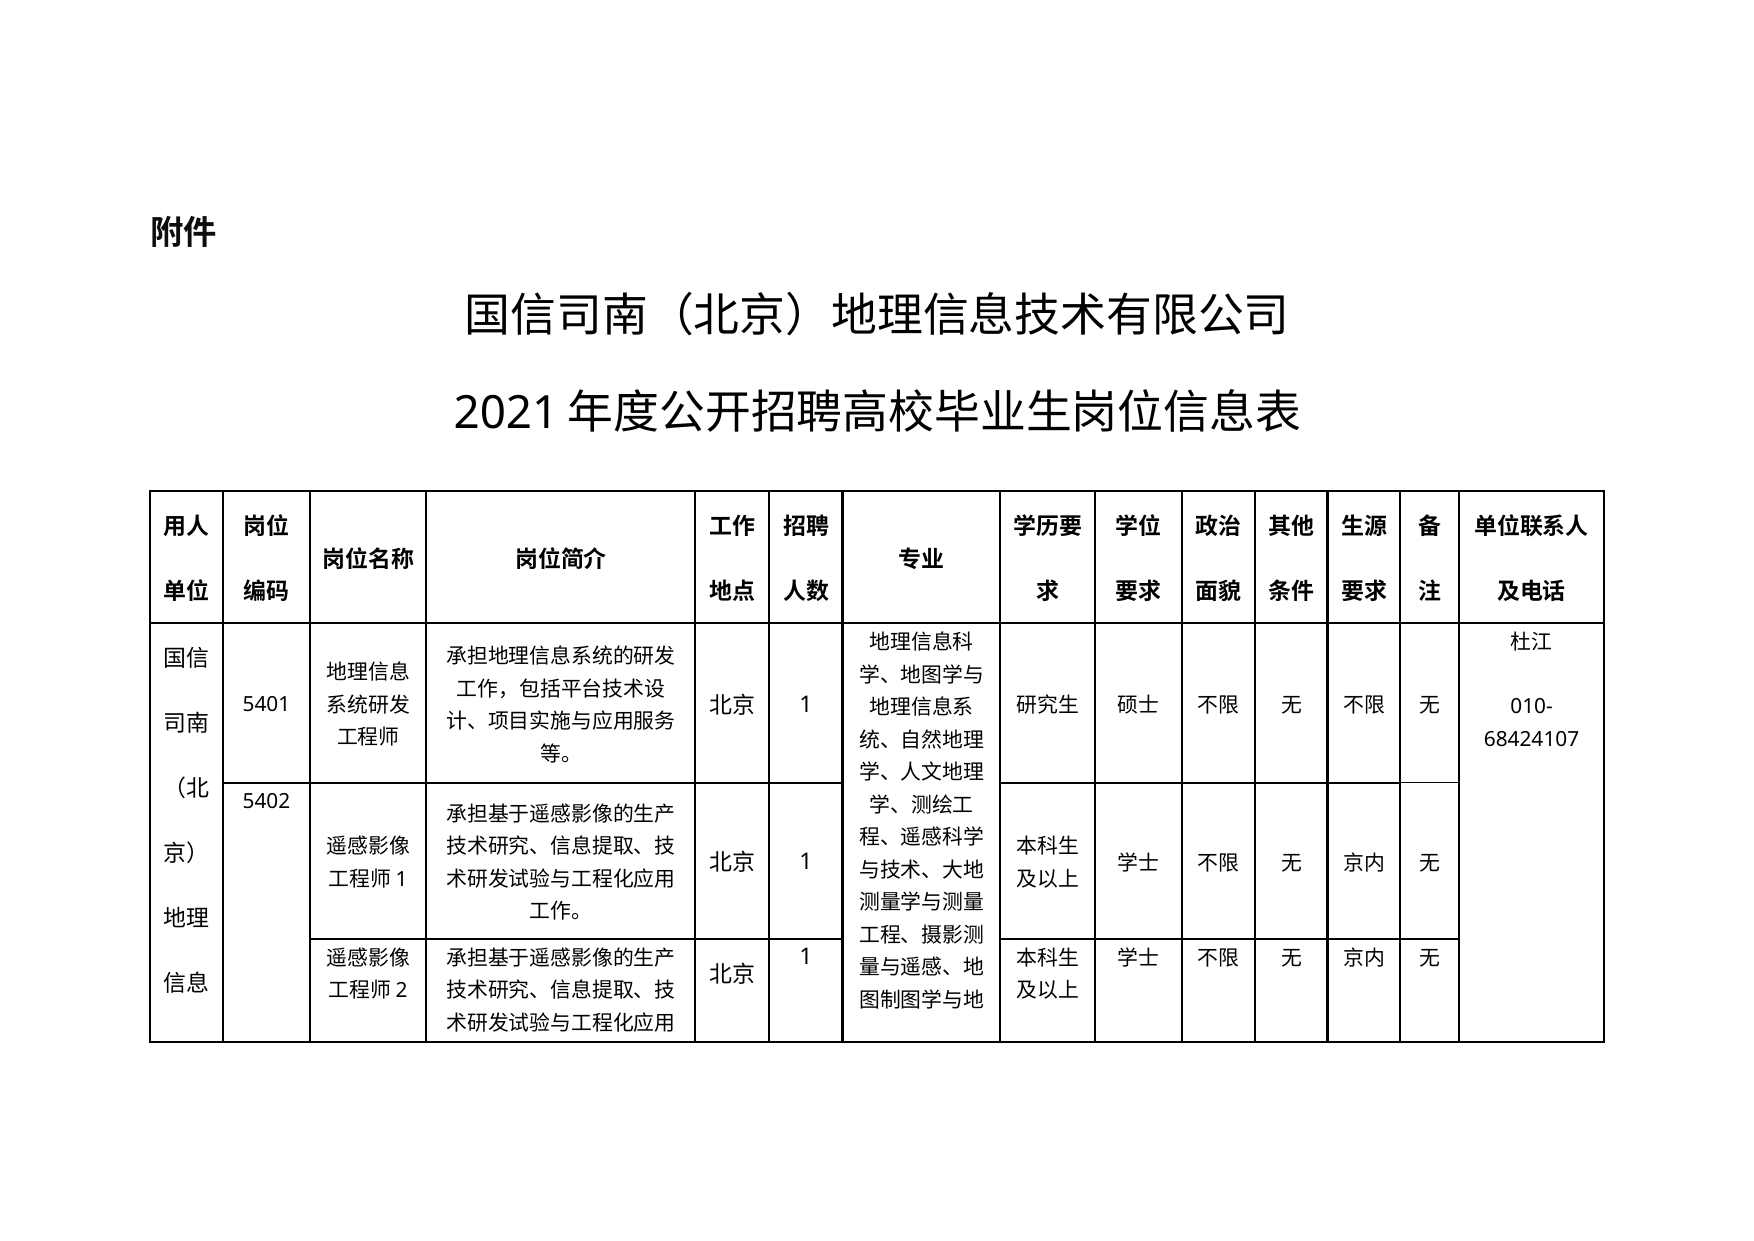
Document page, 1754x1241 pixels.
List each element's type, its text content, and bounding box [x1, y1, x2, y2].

table_cell 北京 [696, 940, 768, 1041]
table_cell 京内 [1329, 940, 1399, 1041]
table_header 招聘 人数 [770, 492, 841, 622]
table_cell 地理信息系统研发工程师 [311, 624, 425, 782]
table_cell 无 [1401, 783, 1458, 938]
table_header 备注 [1401, 492, 1458, 622]
table_cell 不限 [1183, 940, 1254, 1041]
table_cell 无 [1401, 624, 1458, 782]
table_cell 1 [770, 940, 841, 1041]
table_header 生源要求 [1329, 492, 1399, 622]
table_cell 本科生及以上 [1001, 940, 1094, 1041]
table_cell 5401 [224, 624, 309, 782]
table_header 其他条件 [1256, 492, 1326, 622]
table_cell 1 [770, 624, 841, 782]
table_cell 地理信息科学、地图学与地理信息系统、自然地理学、人文地理学、测绘工程、遥感科学与技术、大地测量学与测量工程、摄影测量与遥感、地图制图学与地理信息工程、电子信息类、计算机类 [844, 624, 999, 1041]
table_cell 无 [1256, 624, 1326, 782]
table_cell 不限 [1329, 624, 1399, 782]
table_cell 无 [1401, 940, 1458, 1041]
table_header 政治面貌 [1183, 492, 1254, 622]
table_cell 硕士 [1096, 624, 1181, 782]
table_cell 无 [1256, 940, 1326, 1041]
table_cell 承担地理信息系统的研发工作，包括平台技术设计、项目实施与应用服务等。 [427, 624, 694, 782]
table_cell 遥感影像工程师1 [311, 784, 425, 938]
text 国信司南（北京）地理信息技术有限公司 [150, 263, 1604, 360]
table_cell 学士 [1096, 940, 1181, 1041]
table_header 学历要求 [1001, 492, 1094, 622]
table_header 用人单位 [151, 492, 222, 622]
table_header 专业 [844, 492, 999, 622]
table_cell 不限 [1183, 784, 1254, 938]
table_cell 研究生 [1001, 624, 1094, 782]
table_cell 本科生及以上 [1001, 784, 1094, 938]
table_cell 北京 [696, 624, 768, 782]
table_cell 无 [1256, 784, 1326, 938]
table_cell 杜江 010-68424107 [1460, 624, 1603, 1041]
table_header 岗位编码 [224, 492, 309, 622]
table_cell 国信 司南 （北京） 地理 信息 技术 有限 公司 [151, 624, 222, 1041]
table_header 学位要求 [1096, 492, 1181, 622]
table_cell 遥感影像工程师2 [311, 940, 425, 1041]
table_cell 京内 [1329, 784, 1399, 938]
table_header 岗位简介 [427, 492, 694, 622]
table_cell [427, 940, 694, 1041]
table_header 工作地点 [696, 492, 768, 622]
text 附件 [150, 198, 1604, 263]
table_cell 5402 [224, 784, 309, 1041]
table_cell 1 [770, 784, 841, 938]
table_cell 不限 [1183, 624, 1254, 782]
text 2021年度公开招聘高校毕业生岗位信息表 [150, 360, 1604, 458]
table_cell 北京 [696, 784, 768, 938]
table_header 单位联系人及电话 [1460, 492, 1603, 622]
table_header 岗位名称 [311, 492, 425, 622]
table_cell 学士 [1096, 784, 1181, 938]
table_cell 承担基于遥感影像的生产技术研究、信息提取、技术研发试验与工程化应用工作。 [427, 784, 694, 938]
